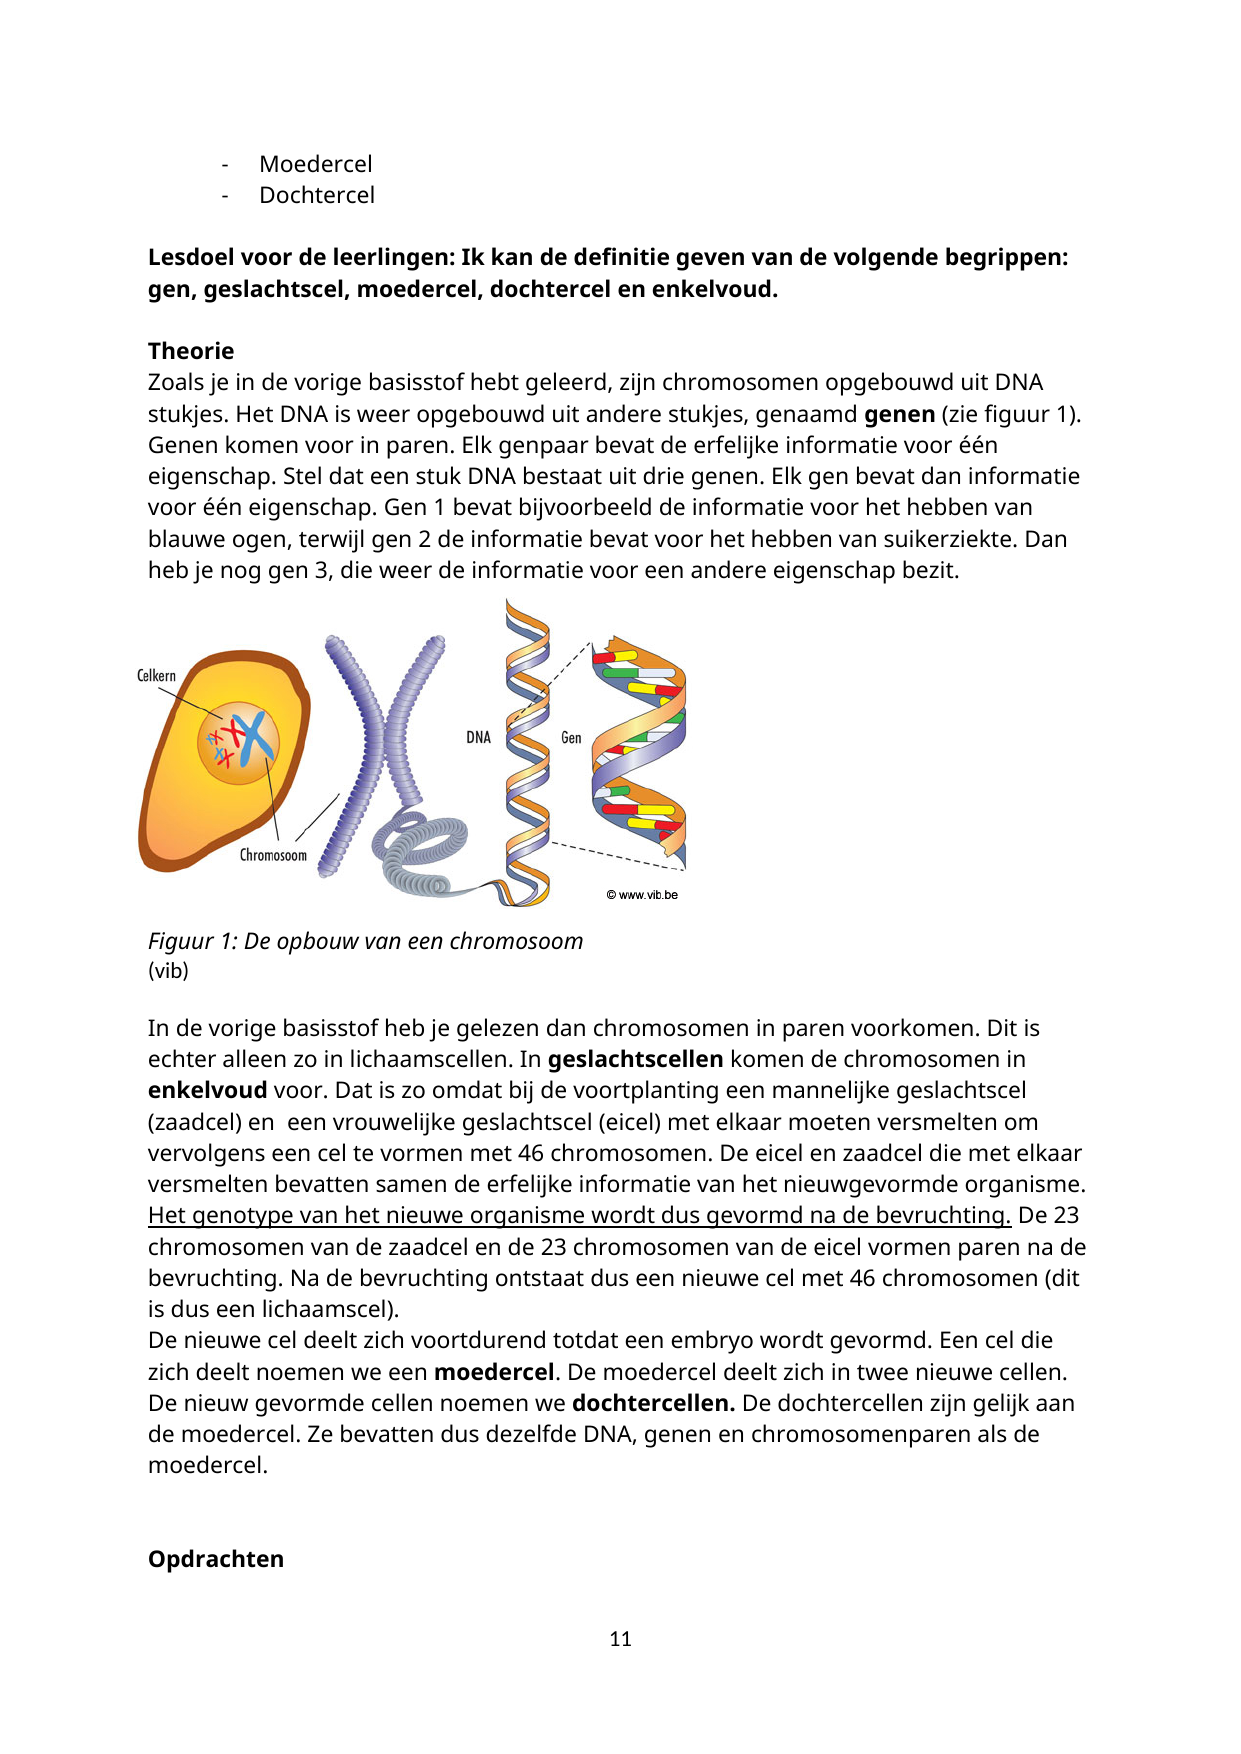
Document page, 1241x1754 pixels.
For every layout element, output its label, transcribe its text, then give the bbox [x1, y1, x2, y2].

text Zoals je in de vorige basisstof hebt geleerd, zijn chromosomen opgebouwd uit DNA stukjes. Het DNA is weer opgebouwd uit andere stukjes, genaamd genen (zie figuur 1). Genen komen voor in paren. Elk genpaar bevat de erfelijke informatie voor één eigenschap. Stel dat een stuk DNA bestaat uit drie genen. Elk gen bevat dan informatie voor één eigenschap. Gen 1 bevat bijvoorbeeld de informatie voor het hebben van blauwe ogen, terwijl gen 2 de informatie bevat voor het hebben van suikerziekte. Dan heb je nog gen 3, die weer de informatie voor een andere eigenschap bezit. [148, 366, 1093, 585]
text Figuur 1: De opbouw van een chromosoom [148, 924, 1093, 956]
text De nieuwe cel deelt zich voortdurend totdat een embryo wordt gevormd. Een cel die zich deelt noemen we een moedercel. De moedercel deelt zich in twee nieuwe cellen. De nieuw gevormde cellen noemen we dochtercellen. De dochtercellen zijn gelijk aan de moedercel. Ze bevatten dus dezelfde DNA, genen en chromosomenparen als de moedercel. [148, 1324, 1093, 1481]
text Opdrachten [148, 1543, 1093, 1574]
text In de vorige basisstof heb je gelezen dan chromosomen in paren voorkomen. Dit is echter alleen zo in lichaamscellen. In geslachtscellen komen de chromosomen in enkelvoud voor. Dat is zo omdat bij de voortplanting een mannelijke geslachtscel (zaadcel) en een vrouwelijke geslachtscel (eicel) met elkaar moeten versmelten om vervolgens een cel te vormen met 46 chromosomen. De eicel en zaadcel die met elkaar versmelten bevatten samen de erfelijke informatie van het nieuwgevormde organisme. Het genotype van het nieuwe organisme wordt dus gevormd na de bevruchting. De 23 chromosomen van de zaadcel en de 23 chromosomen van de eicel vormen paren na de bevruchting. Na de bevruchting ontstaat dus een nieuwe cel met 46 chromosomen (dit is dus een lichaamscel). [148, 1012, 1093, 1324]
list Dochtercel [221, 179, 1093, 210]
text Lesdoel voor de leerlingen: Ik kan de definitie geven van de volgende begrippen: gen, geslachtscel, moedercel, dochtercel en enkelvoud. [148, 241, 1093, 304]
text Theorie [148, 335, 1093, 366]
picture [111, 589, 693, 909]
list Moedercel [221, 148, 1093, 179]
